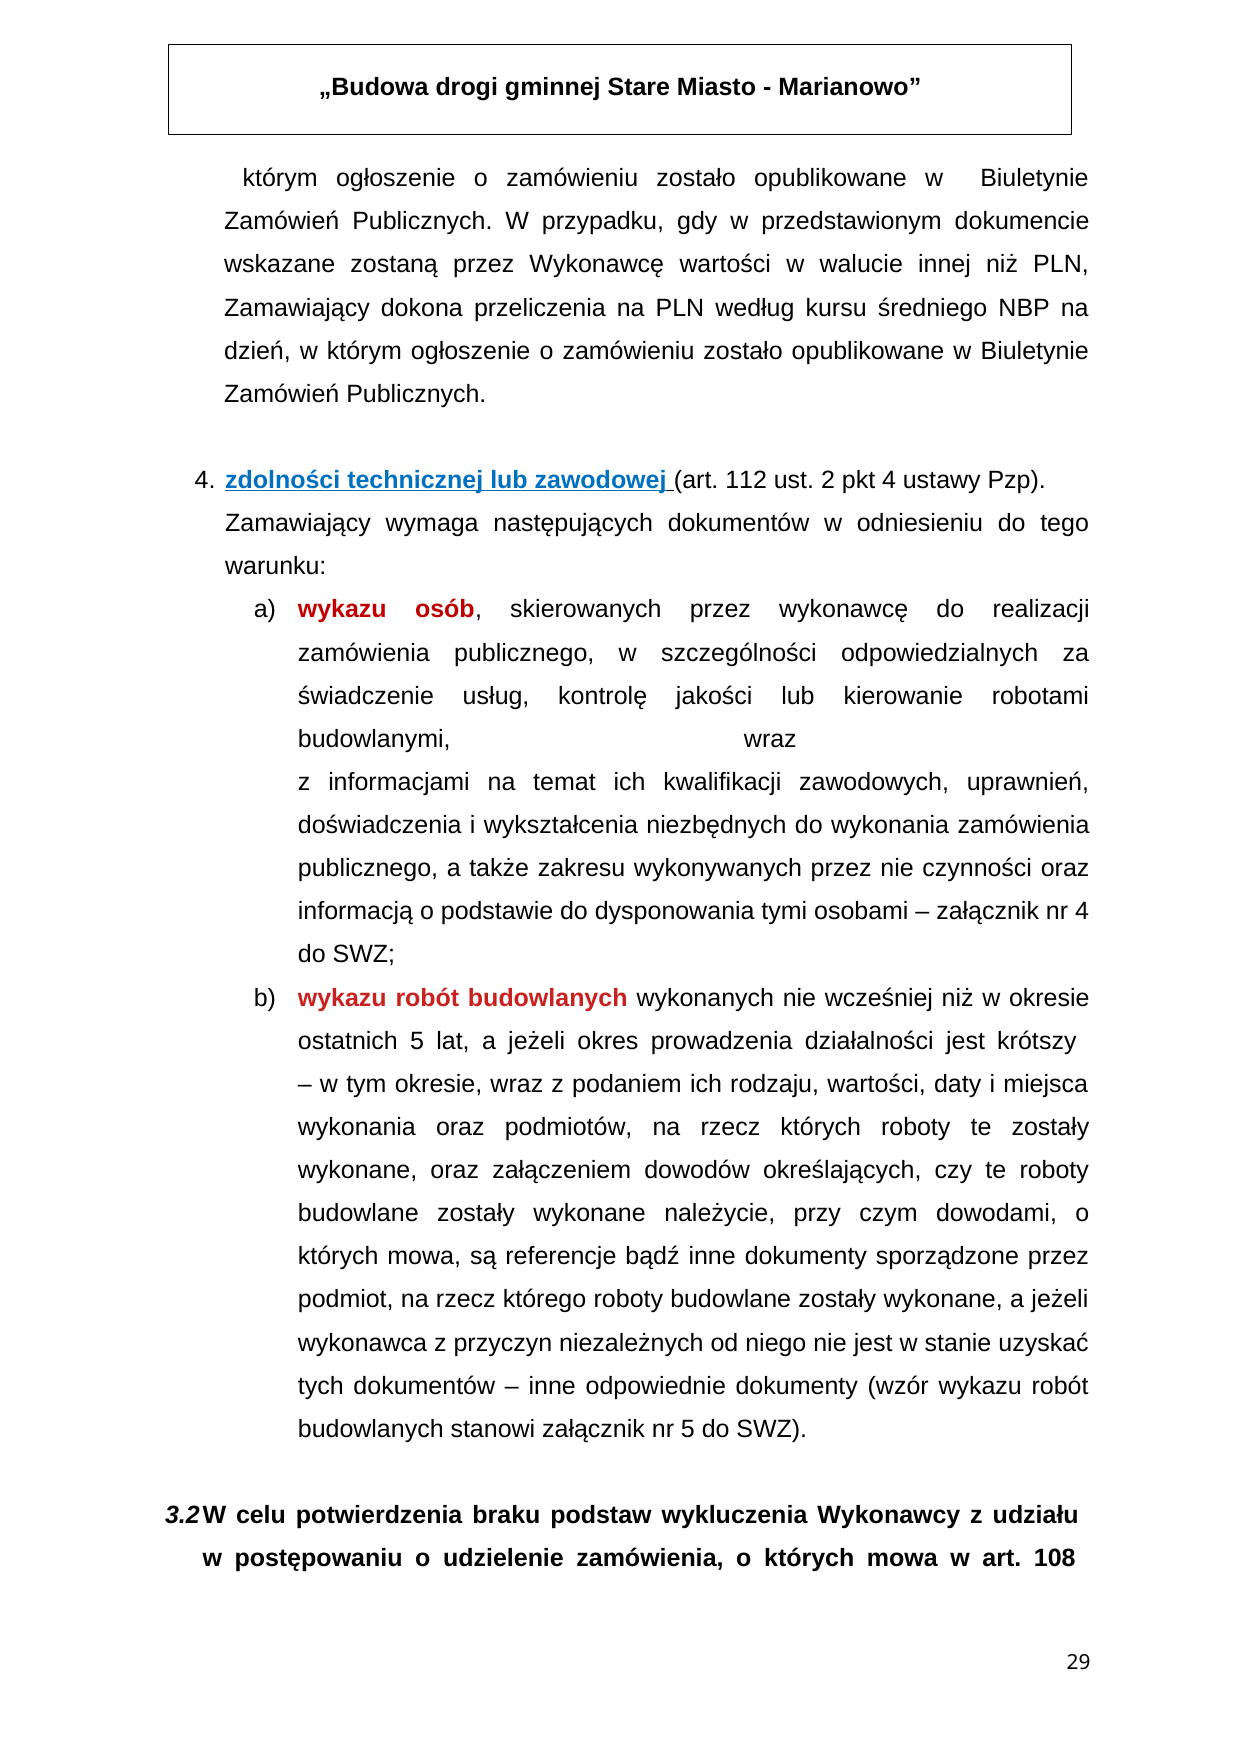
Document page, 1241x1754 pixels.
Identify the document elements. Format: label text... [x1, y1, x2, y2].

text 4. zdolności technicznej lub zawodowej (art. 112 ust. 2 pkt 4 ustawy Pzp). [194, 465, 1090, 494]
list wykazu robót budowlanych wykonanych nie wcześniej niż w okresie ostatnich 5 lat, a jeżeli okres prowadzenia działalności jest krótszy – w tym okresie, wraz z podaniem ich rodzaju, wartości, daty i miejsca wykonania oraz podmiotów, na rzecz których roboty te zostały wykonane, oraz załączeniem dowodów określających, czy te roboty budowlane zostały wykonane należycie, przy czym dowodami, o których mowa, są referencje bądź inne dokumenty sporządzone przez podmiot, na rzecz którego roboty budowlane zostały wykonane, a jeżeli wykonawca z przyczyn niezależnych od niego nie jest w stanie uzyskać tych dokumentów – inne odpowiednie dokumenty (wzór wykazu robót budowlanych stanowi załącznik nr 5 do SWZ). [253, 982, 1090, 1442]
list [165, 1500, 1090, 1572]
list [224, 163, 1090, 407]
text Zamawiający wymaga następujących dokumentów w odniesieniu do tego warunku: [225, 508, 1090, 580]
list wykazu osób, skierowanych przez wykonawcę do realizacji zamówienia publicznego, w szczególności odpowiedzialnych za świadczenie usług, kontrolę jakości lub kierowanie robotami budowlanymi, wraz z informacjami na temat ich kwalifikacji zawodowych, uprawnień, doświadczenia i wykształcenia niezbędnych do wykonania zamówienia publicznego, a także zakresu wykonywanych przez nie czynności oraz informacją o podstawie do dysponowania tymi osobami – załącznik nr 4 do SWZ; [253, 594, 1090, 968]
